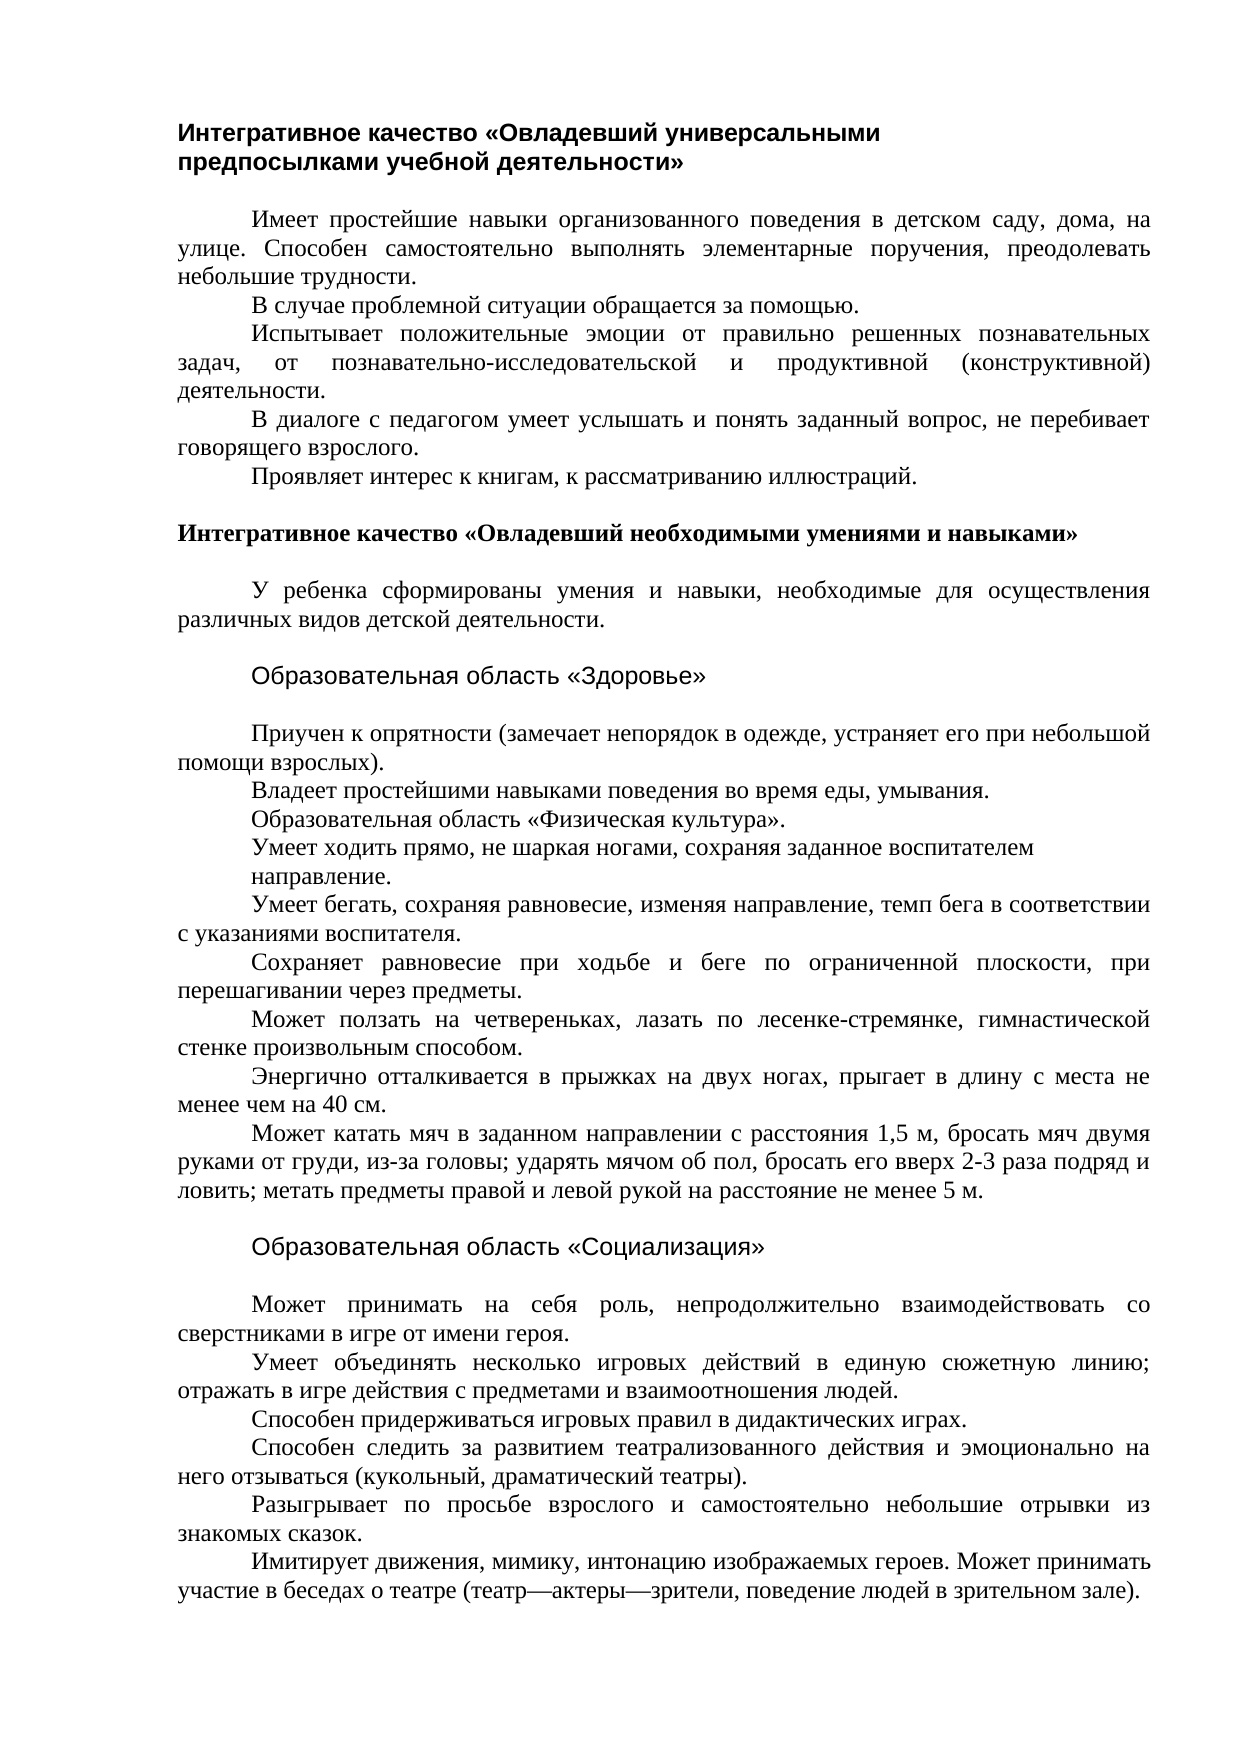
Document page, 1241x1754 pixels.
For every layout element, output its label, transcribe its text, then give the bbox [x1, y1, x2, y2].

text Приучен к опрятности (замечает непорядок в одежде, устраняет его при небольшой помощи взрослых). [177, 719, 1151, 776]
text Умеет объединять несколько игровых действий в единую сюжетную линию; отражать в игре действия с предметами и взаимоотношения людей. [177, 1347, 1151, 1404]
text В случае проблемной ситуации обращается за помощью. [251, 290, 1152, 319]
text Может катать мяч в заданном направлении с расстояния , бросать мяч двумя руками от груди, из-за головы; ударять мячом об пол, бросать его вверх 2-3 раза подряд и ловить; метать предметы правой и левой рукой на расстояние не менее . [177, 1118, 1151, 1204]
text Имитирует движения, мимику, интонацию изображаемых героев. Может принимать участие в беседах о театре (театр—актеры—зрители, поведение людей в зрительном зале). [177, 1547, 1152, 1604]
text Образовательная область «Физическая культура». [251, 804, 1152, 833]
text Способен следить за развитием театрализованного действия и эмоционально на него отзываться (кукольный, драматический театры). [177, 1433, 1151, 1490]
text Способен придерживаться игровых правил в дидактических играх. [251, 1404, 1152, 1433]
text Проявляет интерес к книгам, к рассматриванию иллюстраций. [251, 461, 1152, 490]
text Может ползать на четвереньках, лазать по лесенке-стремянке, гимнастической стенке произвольным способом. [177, 1004, 1151, 1061]
text Испытывает положительные эмоции от правильно решенных познавательных задач, от познавательно-исследовательской и продуктивной (конструктивной) деятельности. [177, 319, 1151, 404]
text Умеет ходить прямо, не шаркая ногами, сохраняя заданное воспитателем направление. [251, 833, 1152, 890]
text В диалоге с педагогом умеет услышать и понять заданный вопрос, не перебивает говорящего взрослого. [177, 404, 1151, 461]
text Энергично отталкивается в прыжках на двух ногах, прыгает в длину с места не менее чем на . [177, 1061, 1151, 1118]
text Интегративное качество «Овладевший универсальными предпосылками учебной деятельности» [177, 118, 952, 176]
text Образовательная область «Социализация» [251, 1233, 1152, 1261]
text Интегративное качество «Овладевший необходимыми умениями и навыками» [177, 519, 1152, 547]
text Сохраняет равновесие при ходьбе и беге по ограниченной плоскости, при перешагивании через предметы. [177, 947, 1151, 1004]
text Умеет бегать, сохраняя равновесие, изменяя направление, темп бега в соответствии с указаниями воспитателя. [177, 890, 1152, 947]
text Образовательная область «Здоровье» [251, 662, 1152, 690]
text Имеет простейшие навыки организованного поведения в детском саду, дома, на улице. Способен самостоятельно выполнять элементарные поручения, преодолевать небольшие трудности. [177, 204, 1152, 290]
text Владеет простейшими навыками поведения во время еды, умывания. [251, 776, 1152, 804]
text У ребенка сформированы умения и навыки, необходимые для осуществления различных видов детской деятельности. [177, 576, 1151, 633]
text Разыгрывает по просьбе взрослого и самостоятельно небольшие отрывки из знакомых сказок. [177, 1490, 1151, 1547]
text Может принимать на себя роль, непродолжительно взаимодействовать со сверстниками в игре от имени героя. [177, 1290, 1151, 1347]
